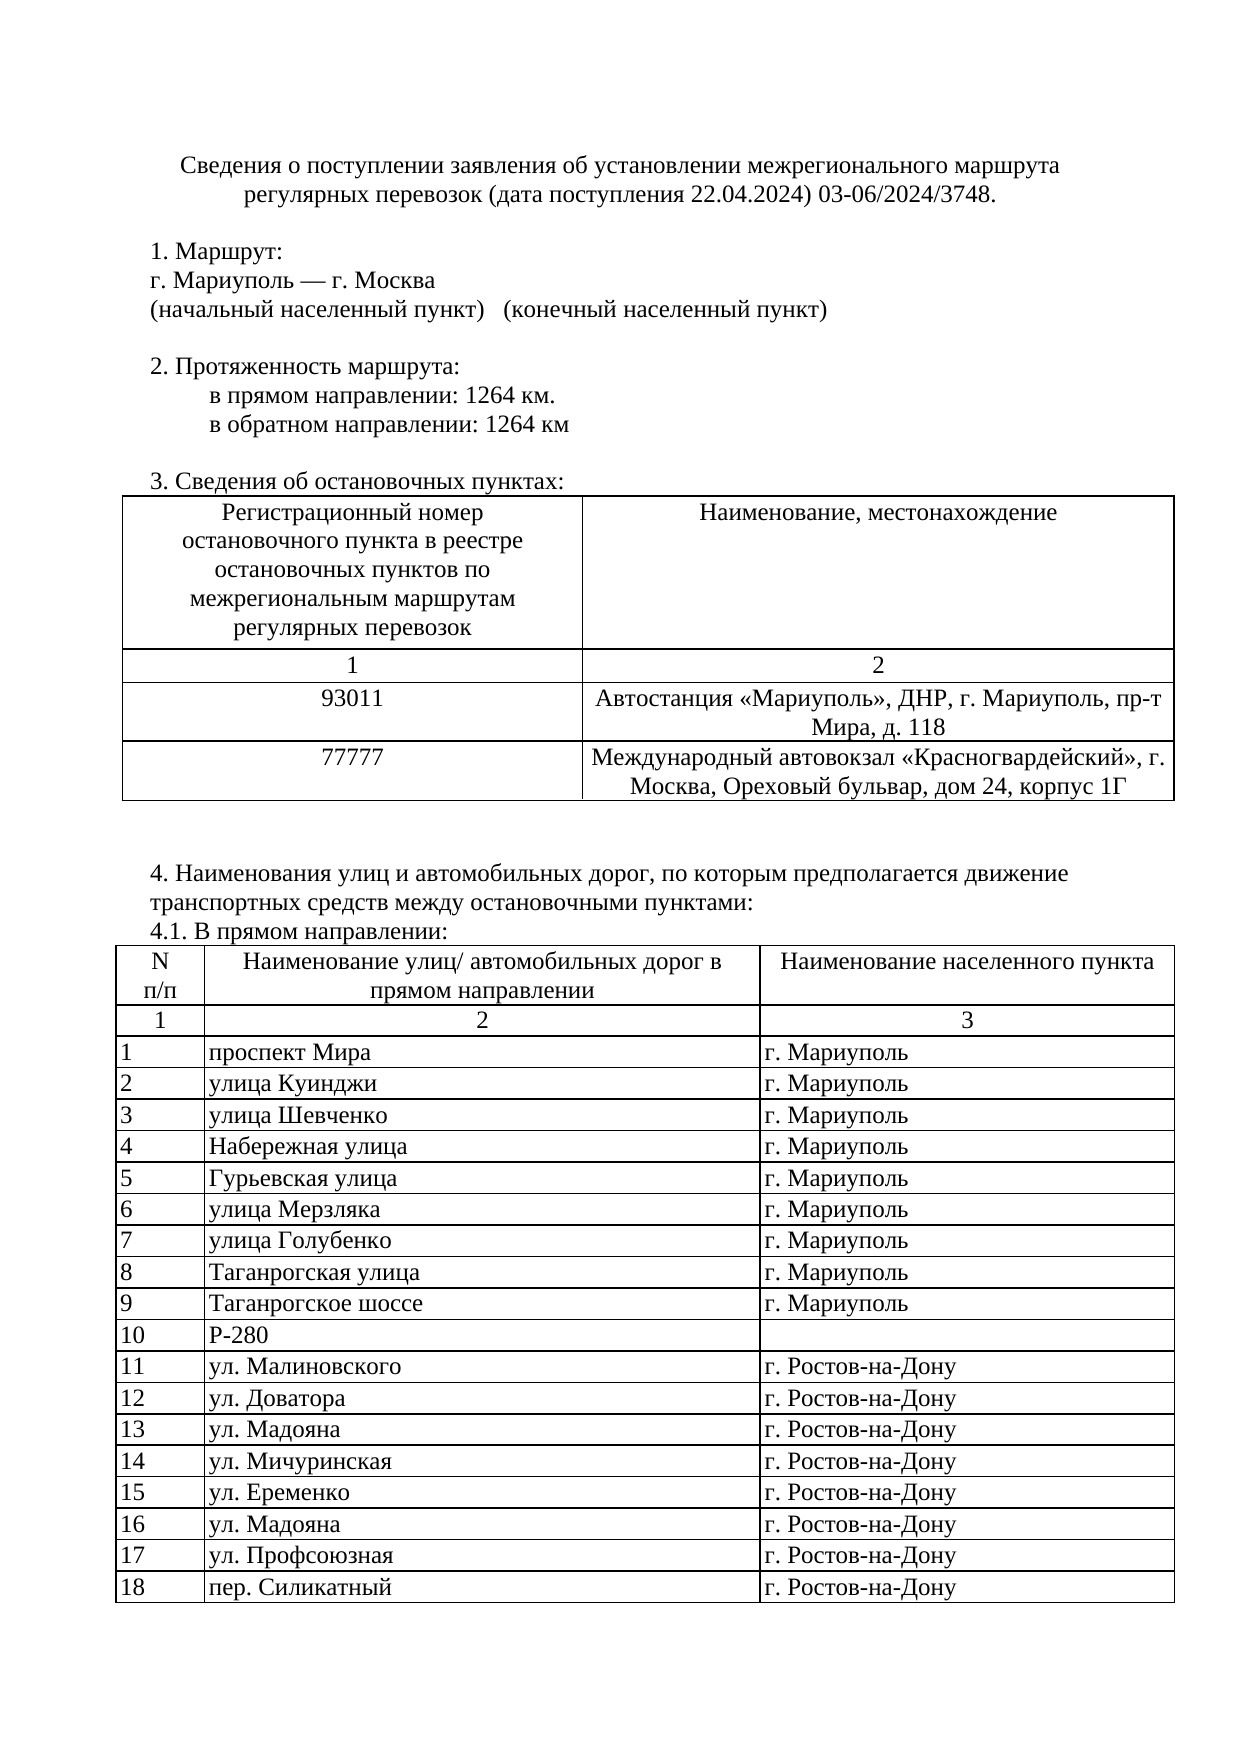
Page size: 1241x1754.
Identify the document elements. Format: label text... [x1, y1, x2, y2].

table_cell пер. Силикатный [205, 1572, 759, 1602]
table_cell г. Ростов-на-Дону [761, 1540, 1174, 1570]
text (начальный населенный пункт) (конечный населенный пункт) [150, 294, 1090, 322]
table_cell 5 [117, 1163, 204, 1193]
table_cell Таганрогская улица [205, 1257, 759, 1287]
table_header Регистрационный номер остановочного пункта в реестре остановочных пунктов по межрегиональным маршрутам регулярных перевозок [123, 497, 582, 648]
table_cell 8 [117, 1257, 204, 1287]
table_cell 3 [117, 1100, 204, 1130]
table_cell г. Мариуполь [761, 1068, 1174, 1098]
table_cell г. Мариуполь [761, 1100, 1174, 1130]
table_cell 18 [117, 1572, 204, 1602]
table_cell улица Шевченко [205, 1100, 759, 1130]
table_cell г. Мариуполь [761, 1131, 1174, 1161]
table_cell 10 [117, 1320, 204, 1350]
table_cell улица Мерзляка [205, 1194, 759, 1224]
table_cell г. Мариуполь [761, 1037, 1174, 1067]
table_cell ул. Доватора [205, 1383, 759, 1413]
table_cell ул. Профсоюзная [205, 1540, 759, 1570]
table_cell ул. Мадояна [205, 1509, 759, 1539]
table_cell 13 [117, 1415, 204, 1444]
table_cell 93011 [123, 683, 582, 740]
table_cell Таганрогское шоссе [205, 1289, 759, 1318]
table_cell г. Мариуполь [761, 1194, 1174, 1224]
text 2. Протяженность маршрута: [150, 351, 1090, 380]
table_cell Р-280 [205, 1320, 759, 1350]
table_cell г. Ростов-на-Дону [761, 1477, 1174, 1507]
table_cell г. Ростов-на-Дону [761, 1572, 1174, 1602]
text в обратном направлении: 1264 км [150, 409, 1090, 437]
text в прямом направлении: 1264 км. [150, 380, 1090, 409]
text 4. Наименования улиц и автомобильных дорог, по которым предполагается движение транспортных средств между остановочными пунктами: [150, 858, 1090, 916]
text 4.1. В прямом направлении: [150, 916, 1090, 945]
table_cell ул. Малиновского [205, 1352, 759, 1381]
table_cell Набережная улица [205, 1131, 759, 1161]
table_header Наименование улиц/ автомобильных дорог в прямом направлении [205, 946, 759, 1004]
table_cell 3 [761, 1006, 1174, 1035]
text 1. Маршрут: [150, 236, 1090, 265]
table_cell [761, 1320, 1174, 1350]
table_cell Международный автовокзал «Красногвардейский», г. Москва, Ореховый бульвар, дом 24, корпус 1Г [583, 742, 1173, 799]
table_cell 2 [583, 650, 1173, 681]
table_cell 2 [117, 1068, 204, 1098]
table_cell г. Мариуполь [761, 1226, 1174, 1256]
table_cell ул. Еременко [205, 1477, 759, 1507]
table_cell 1 [117, 1037, 204, 1067]
text 3. Сведения об остановочных пунктах: [150, 466, 1090, 495]
table_header N п/п [117, 946, 204, 1004]
table_cell г. Ростов-на-Дону [761, 1415, 1174, 1444]
table_cell ул. Мичуринская [205, 1446, 759, 1476]
text г. Мариуполь — г. Москва [150, 265, 1090, 294]
table_cell 6 [117, 1194, 204, 1224]
table_cell 9 [117, 1289, 204, 1318]
table_cell улица Куинджи [205, 1068, 759, 1098]
table_cell улица Голубенко [205, 1226, 759, 1256]
table_header Наименование, местонахождение [583, 497, 1173, 648]
table_header Наименование населенного пункта [761, 946, 1174, 1004]
table_cell 7 [117, 1226, 204, 1256]
table_cell 77777 [123, 742, 582, 799]
table_cell 2 [205, 1006, 759, 1035]
table_cell г. Ростов-на-Дону [761, 1446, 1174, 1476]
table_cell 12 [117, 1383, 204, 1413]
table_cell г. Ростов-на-Дону [761, 1509, 1174, 1539]
table_cell 11 [117, 1352, 204, 1381]
text Сведения о поступлении заявления об установлении межрегионального маршрута регулярных перевозок (дата поступления 22.04.2024) 03-06/2024/3748. [150, 150, 1090, 207]
table_cell г. Мариуполь [761, 1289, 1174, 1318]
table_cell ул. Мадояна [205, 1415, 759, 1444]
table_cell 14 [117, 1446, 204, 1476]
table_cell 16 [117, 1509, 204, 1539]
table_cell г. Мариуполь [761, 1257, 1174, 1287]
table_cell г. Ростов-на-Дону [761, 1352, 1174, 1381]
table_cell г. Ростов-на-Дону [761, 1383, 1174, 1413]
table_cell 1 [123, 650, 582, 681]
table_cell 17 [117, 1540, 204, 1570]
table_cell Автостанция «Мариуполь», ДНР, г. Мариуполь, пр-т Мира, д. 118 [583, 683, 1173, 740]
table_cell Гурьевская улица [205, 1163, 759, 1193]
table_cell 1 [117, 1006, 204, 1035]
table_cell проспект Мира [205, 1037, 759, 1067]
table_cell 4 [117, 1131, 204, 1161]
table_cell 15 [117, 1477, 204, 1507]
table_cell г. Мариуполь [761, 1163, 1174, 1193]
